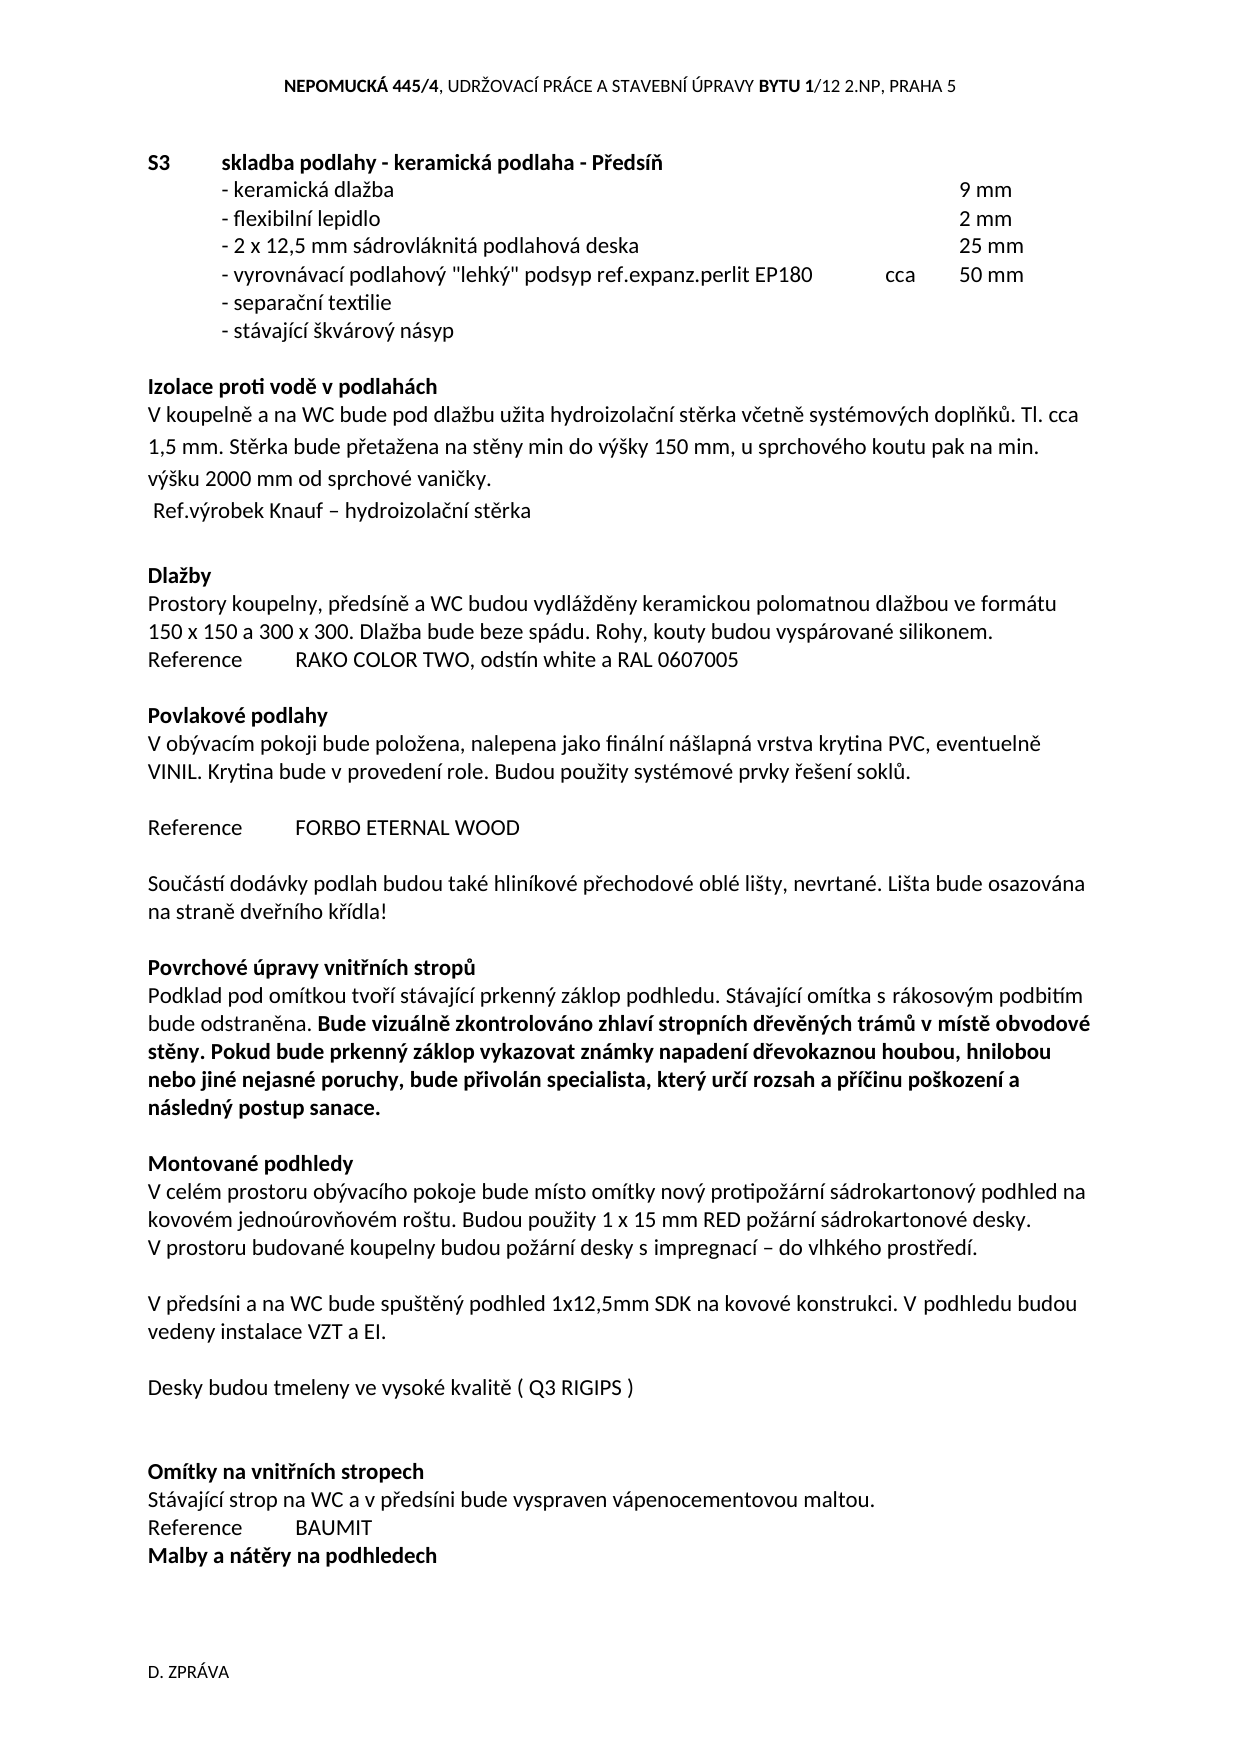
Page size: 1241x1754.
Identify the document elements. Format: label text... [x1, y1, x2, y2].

text - separační textilie [148, 288, 1093, 316]
text - keramická dlažba 9 mm [148, 176, 1093, 204]
text Stávající strop na WC a v předsíni bude vyspraven vápenocementovou maltou. [148, 1485, 1093, 1513]
text V obývacím pokoji bude položena, nalepena jako finální nášlapná vrstva krytina PVC, eventuelně VINIL. Krytina bude v provedení role. Budou použity systémové prvky řešení soklů. [148, 729, 1093, 785]
text Reference FORBO ETERNAL WOOD [148, 813, 1093, 841]
text Součástí dodávky podlah budou také hliníkové přechodové oblé lišty, nevrtané. Lišta bude osazována na straně dveřního křídla! [148, 869, 1093, 925]
text Povrchové úpravy vnitřních stropů [148, 953, 1093, 981]
text Ref.výrobek Knauf – hydroizolační stěrka [148, 496, 1093, 524]
text Reference RAKO COLOR TWO, odstín white a RAL 0607005 [148, 645, 1093, 673]
text - stávající škvárový násyp [148, 316, 1093, 344]
text Reference BAUMIT [148, 1513, 1093, 1541]
text Montované podhledy [148, 1149, 1093, 1177]
text Dlažby [148, 561, 1093, 589]
text Povlakové podlahy [148, 701, 1093, 729]
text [148, 260, 1093, 288]
text Omítky na vnitřních stropech [148, 1457, 1093, 1485]
text - flexibilní lepidlo 2 mm [148, 204, 1093, 232]
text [148, 232, 1093, 260]
text V předsíni a na WC bude spuštěný podhled 1x12,5mm SDK na kovové konstrukci. V podhledu budou vedeny instalace VZT a EI. [148, 1289, 1093, 1345]
text Podklad pod omítkou tvoří stávající prkenný záklop podhledu. Stávající omítka s rákosovým podbitím bude odstraněna. Bude vizuálně zkontrolováno zhlaví stropních dřevěných trámů v místě obvodové stěny. Pokud bude prkenný záklop vykazovat známky napadení dřevokaznou houbou, hnilobou nebo jiné nejasné poruchy, bude přivolán specialista, který určí rozsah a příčinu poškození a následný postup sanace. [148, 981, 1093, 1121]
text V celém prostoru obývacího pokoje bude místo omítky nový protipožární sádrokartonový podhled na kovovém jednoúrovňovém roštu. Budou použity 1 x 15 mm RED požární sádrokartonové desky. V prostoru budované koupelny budou požární desky s impregnací – do vlhkého prostředí. [148, 1177, 1093, 1261]
text Prostory koupelny, předsíně a WC budou vydlážděny keramickou polomatnou dlažbou ve formátu 150 x 150 a 300 x 300. Dlažba bude beze spádu. Rohy, kouty budou vyspárované silikonem. [148, 589, 1093, 645]
text Desky budou tmeleny ve vysoké kvalitě ( Q3 RIGIPS ) [148, 1373, 1093, 1401]
text S3 skladba podlahy - keramická podlaha - Předsíň [148, 148, 1093, 176]
text Malby a nátěry na podhledech [148, 1541, 1093, 1569]
text Izolace proti vodě v podlahách [148, 372, 1093, 400]
text V koupelně a na WC bude pod dlažbu užita hydroizolační stěrka včetně systémových doplňků. Tl. cca 1,5 mm. Stěrka bude přetažena na stěny min do výšky 150 mm, u sprchového koutu pak na min. výšku 2000 mm od sprchové vaničky. [148, 400, 1093, 492]
